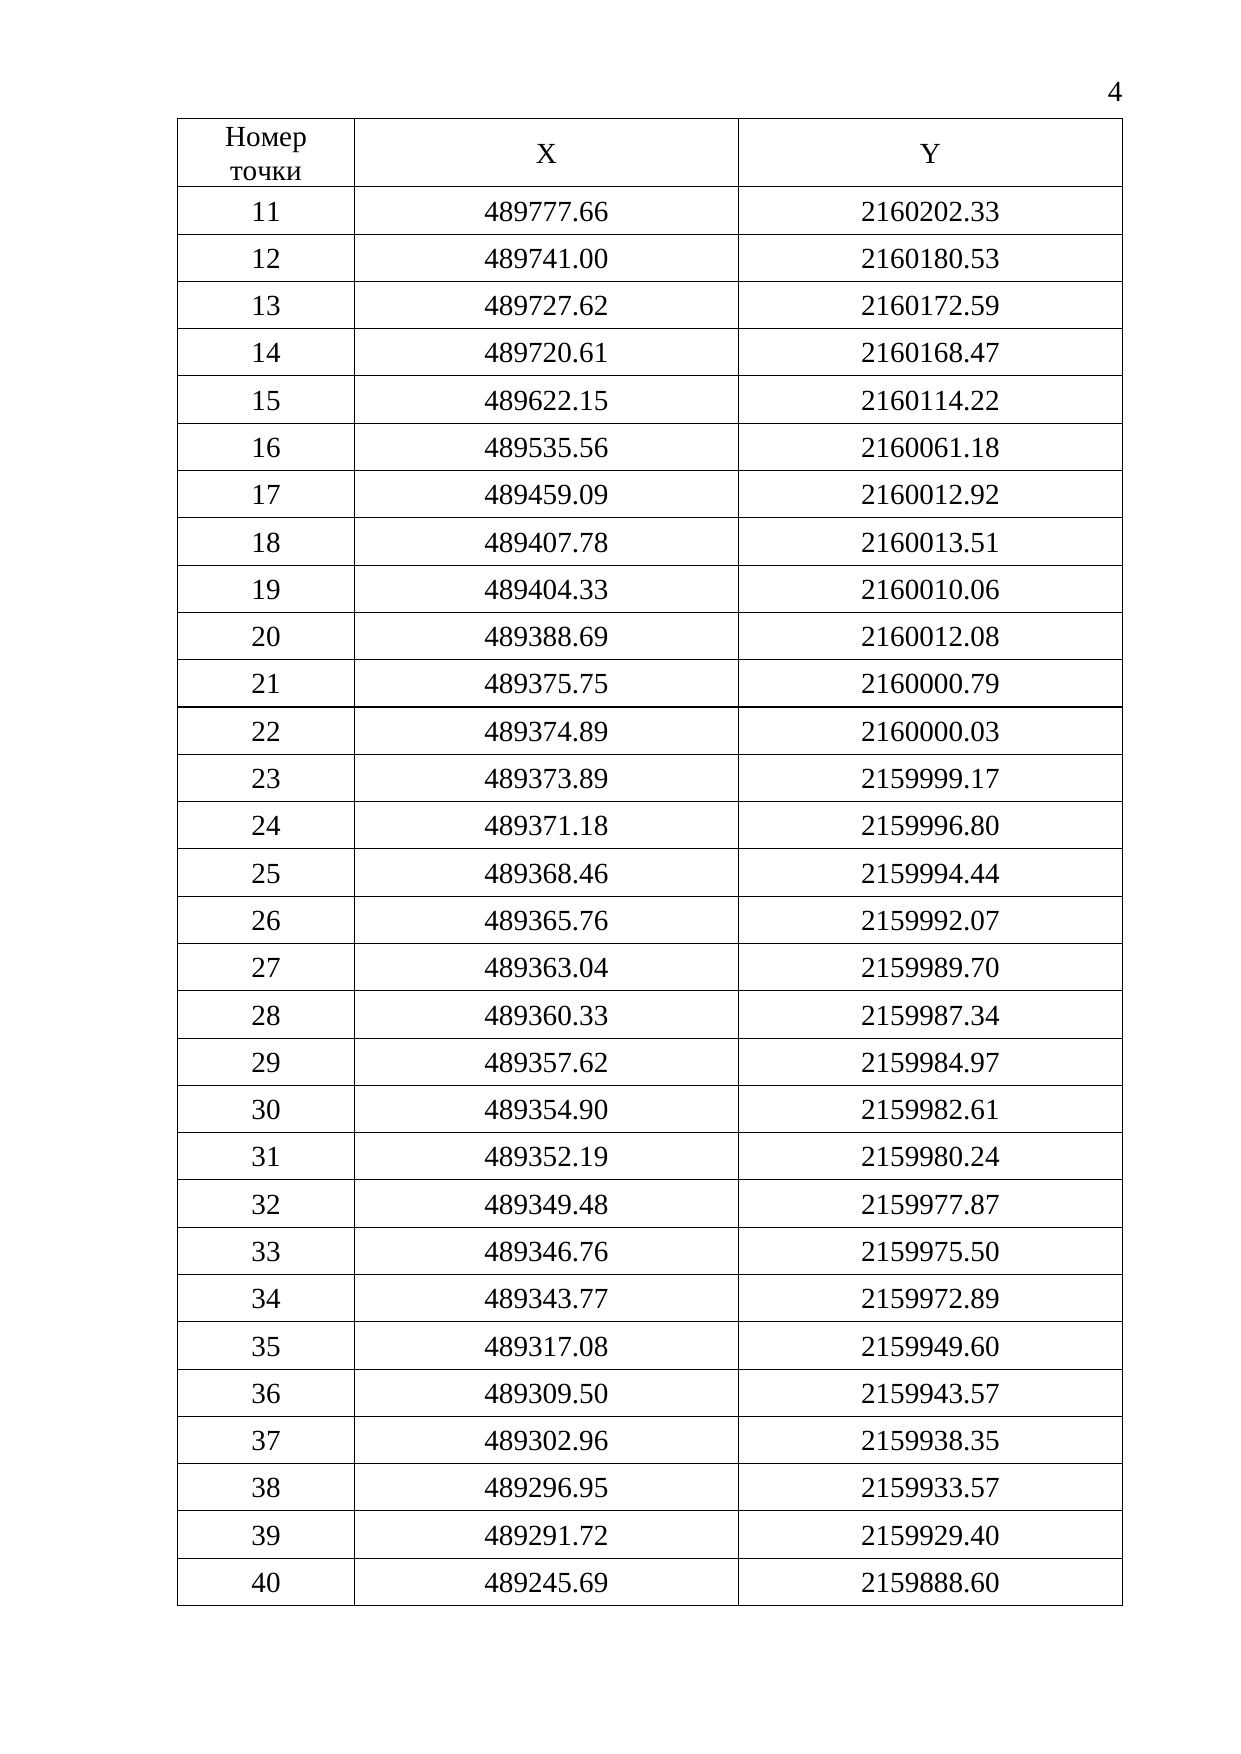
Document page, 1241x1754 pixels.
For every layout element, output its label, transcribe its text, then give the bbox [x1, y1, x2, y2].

table_cell 2159943.57 [739, 1370, 1122, 1416]
table_cell 26 [178, 897, 354, 943]
table_cell 489309.50 [355, 1370, 738, 1416]
table_cell 2160114.22 [739, 376, 1122, 423]
table_cell 24 [178, 802, 354, 848]
table_cell 2159996.80 [739, 802, 1122, 848]
table_cell 31 [178, 1133, 354, 1179]
table_cell 32 [178, 1180, 354, 1227]
table_cell 18 [178, 518, 354, 564]
table_cell 489388.69 [355, 613, 738, 659]
table_cell 23 [178, 755, 354, 801]
table_cell 17 [178, 471, 354, 517]
table_cell 489404.33 [355, 566, 738, 612]
table_cell 37 [178, 1417, 354, 1463]
table_cell 22 [178, 708, 354, 754]
table_cell 39 [178, 1511, 354, 1558]
table_cell 40 [178, 1559, 354, 1605]
table_header Y [739, 119, 1122, 186]
table_cell 12 [178, 235, 354, 281]
table_cell 489346.76 [355, 1228, 738, 1274]
table_cell 489741.00 [355, 235, 738, 281]
table_cell 2160061.18 [739, 424, 1122, 470]
table_cell 2160012.92 [739, 471, 1122, 517]
table_cell 2159984.97 [739, 1039, 1122, 1085]
table_cell 2159949.60 [739, 1322, 1122, 1368]
table_cell 489622.15 [355, 376, 738, 423]
table_cell 489317.08 [355, 1322, 738, 1368]
table_cell 2160168.47 [739, 329, 1122, 375]
table_cell 489352.19 [355, 1133, 738, 1179]
table_cell 30 [178, 1086, 354, 1132]
table_cell 2160012.08 [739, 613, 1122, 659]
table_cell 2159975.50 [739, 1228, 1122, 1274]
table_cell 489720.61 [355, 329, 738, 375]
table_cell 21 [178, 660, 354, 706]
table_cell 489349.48 [355, 1180, 738, 1227]
table_cell 16 [178, 424, 354, 470]
table_cell 489368.46 [355, 849, 738, 896]
table_cell 489365.76 [355, 897, 738, 943]
table_cell 489296.95 [355, 1464, 738, 1510]
table_cell 2159938.35 [739, 1417, 1122, 1463]
table_cell 28 [178, 991, 354, 1037]
table_cell 2159987.34 [739, 991, 1122, 1037]
table_cell 489245.69 [355, 1559, 738, 1605]
table_cell 2159929.40 [739, 1511, 1122, 1558]
table_cell 19 [178, 566, 354, 612]
table_cell 27 [178, 944, 354, 990]
table_cell 2159989.70 [739, 944, 1122, 990]
table_cell 2159933.57 [739, 1464, 1122, 1510]
table_cell 489363.04 [355, 944, 738, 990]
table_cell 2160180.53 [739, 235, 1122, 281]
table_cell 489291.72 [355, 1511, 738, 1558]
table_cell 38 [178, 1464, 354, 1510]
table_cell 13 [178, 282, 354, 328]
table_cell 2159888.60 [739, 1559, 1122, 1605]
table_header X [355, 119, 738, 186]
table_cell 489373.89 [355, 755, 738, 801]
table_cell 489407.78 [355, 518, 738, 564]
table_cell 20 [178, 613, 354, 659]
table_cell 2159992.07 [739, 897, 1122, 943]
table_cell 2159972.89 [739, 1275, 1122, 1321]
table_cell 489343.77 [355, 1275, 738, 1321]
table_cell 2160172.59 [739, 282, 1122, 328]
table_cell 489302.96 [355, 1417, 738, 1463]
table_cell 2159999.17 [739, 755, 1122, 801]
table_cell 489375.75 [355, 660, 738, 706]
table_cell 489354.90 [355, 1086, 738, 1132]
table_cell 14 [178, 329, 354, 375]
table_cell 2160202.33 [739, 187, 1122, 233]
table_cell 2160013.51 [739, 518, 1122, 564]
table_cell 2159977.87 [739, 1180, 1122, 1227]
table_cell 489360.33 [355, 991, 738, 1037]
table_cell 29 [178, 1039, 354, 1085]
table_cell 2159994.44 [739, 849, 1122, 896]
table_cell 33 [178, 1228, 354, 1274]
table_cell 36 [178, 1370, 354, 1416]
table_cell 2159980.24 [739, 1133, 1122, 1179]
table_cell 489374.89 [355, 708, 738, 754]
table_cell 489371.18 [355, 802, 738, 848]
table_cell 2160000.03 [739, 708, 1122, 754]
table_cell 35 [178, 1322, 354, 1368]
table_cell 11 [178, 187, 354, 233]
table_cell 489459.09 [355, 471, 738, 517]
table_cell 489777.66 [355, 187, 738, 233]
table_cell 489535.56 [355, 424, 738, 470]
table_cell 2159982.61 [739, 1086, 1122, 1132]
table_cell 25 [178, 849, 354, 896]
table_cell 2160010.06 [739, 566, 1122, 612]
table_cell 489727.62 [355, 282, 738, 328]
table_cell 15 [178, 376, 354, 423]
table_header Номер точки [178, 119, 354, 186]
table_cell 34 [178, 1275, 354, 1321]
table_cell 489357.62 [355, 1039, 738, 1085]
table_cell 2160000.79 [739, 660, 1122, 706]
